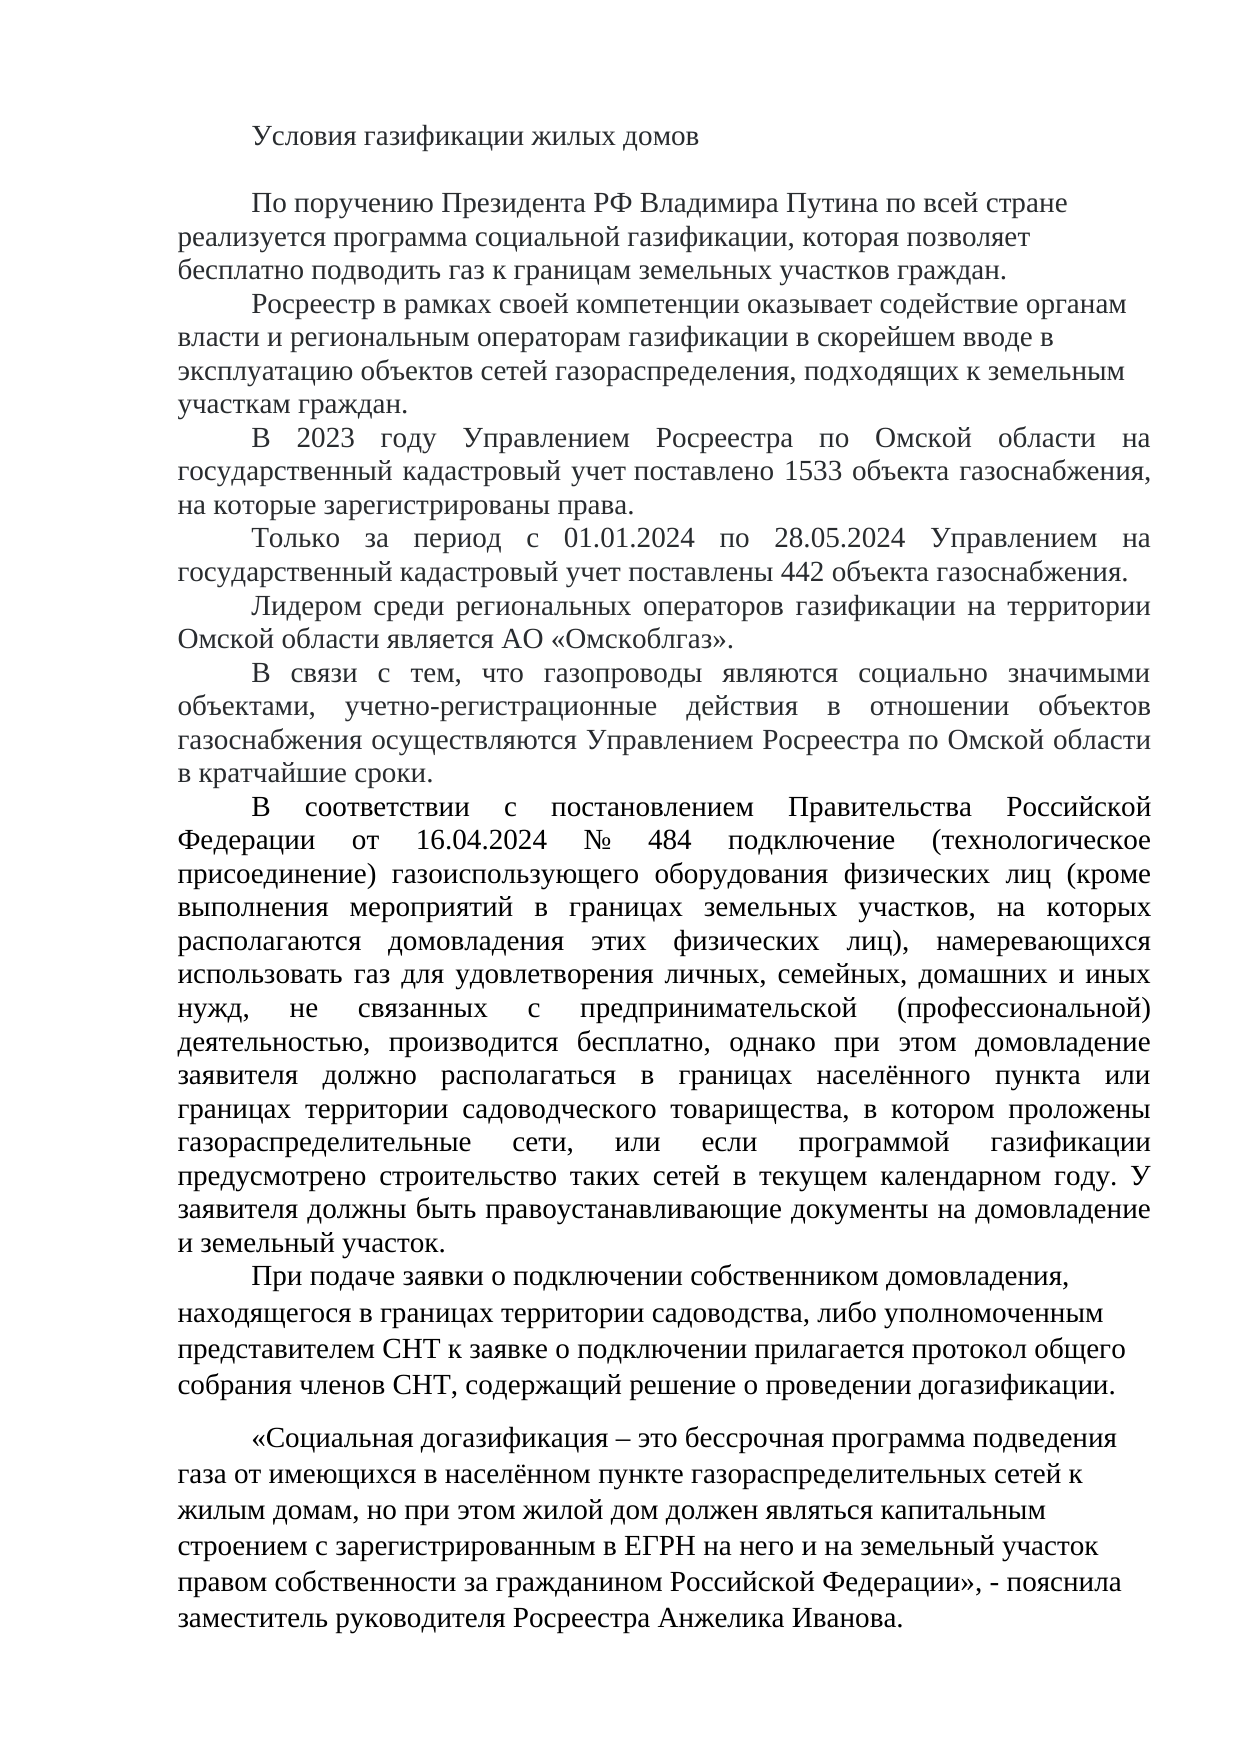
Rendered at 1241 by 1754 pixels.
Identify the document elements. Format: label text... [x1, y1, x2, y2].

text По поручению Президента РФ Владимира Путина по всей стране реализуется программа социальной газификации, которая позволяет бесплатно подводить газ к границам земельных участков граждан. [177, 185, 1152, 286]
text «Социальная догазификация – это бессрочная программа подведения газа от имеющихся в населённом пункте газораспределительных сетей к жилым домам, но при этом жилой дом должен являться капитальным строением с зарегистрированным в ЕГРН на него и на земельный участок правом собственности за гражданином Российской Федерации», - пояснила заместитель руководителя Росреестра Анжелика Иванова. [177, 1420, 1152, 1634]
text Только за период с 01.01.2024 по 28.05.2024 Управлением на государственный кадастровый учет поставлены 442 объекта газоснабжения. [177, 521, 1152, 588]
text Лидером среди региональных операторов газификации на территории Омской области является АО «Омскоблгаз». [177, 588, 1152, 655]
text Условия газификации жилых домов [177, 118, 1152, 152]
text В связи с тем, что газопроводы являются социально значимыми объектами, учетно-регистрационные действия в отношении объектов газоснабжения осуществляются Управлением Росреестра по Омской области в кратчайшие сроки. [177, 655, 1152, 789]
text В 2023 году Управлением Росреестра по Омской области на государственный кадастровый учет поставлено 1533 объекта газоснабжения, на которые зарегистрированы права. [177, 420, 1152, 521]
text Росреестр в рамках своей компетенции оказывает содействие органам власти и региональным операторам газификации в скорейшем вводе в эксплуатацию объектов сетей газораспределения, подходящих к земельным участкам граждан. [177, 286, 1152, 420]
text В соответствии с постановлением Правительства Российской Федерации от 16.04.2024 № 484 подключение (технологическое присоединение) газоиспользующего оборудования физических лиц (кроме выполнения мероприятий в границах земельных участков, на которых располагаются домовладения этих физических лиц), намеревающихся использовать газ для удовлетворения личных, семейных, домашних и иных нужд, не связанных с предпринимательской (профессиональной) деятельностью, производится бесплатно, однако при этом домовладение заявителя должно располагаться в границах населённого пункта или границах территории садоводческого товарищества, в котором проложены газораспределительные сети, или если программой газификации предусмотрено строительство таких сетей в текущем календарном году. У заявителя должны быть правоустанавливающие документы на домовладение и земельный участок. [177, 789, 1152, 1258]
text При подаче заявки о подключении собственником домовладения, находящегося в границах территории садоводства, либо уполномоченным представителем СНТ к заявке о подключении прилагается протокол общего собрания членов СНТ, содержащий решение о проведении догазификации. [177, 1258, 1152, 1401]
